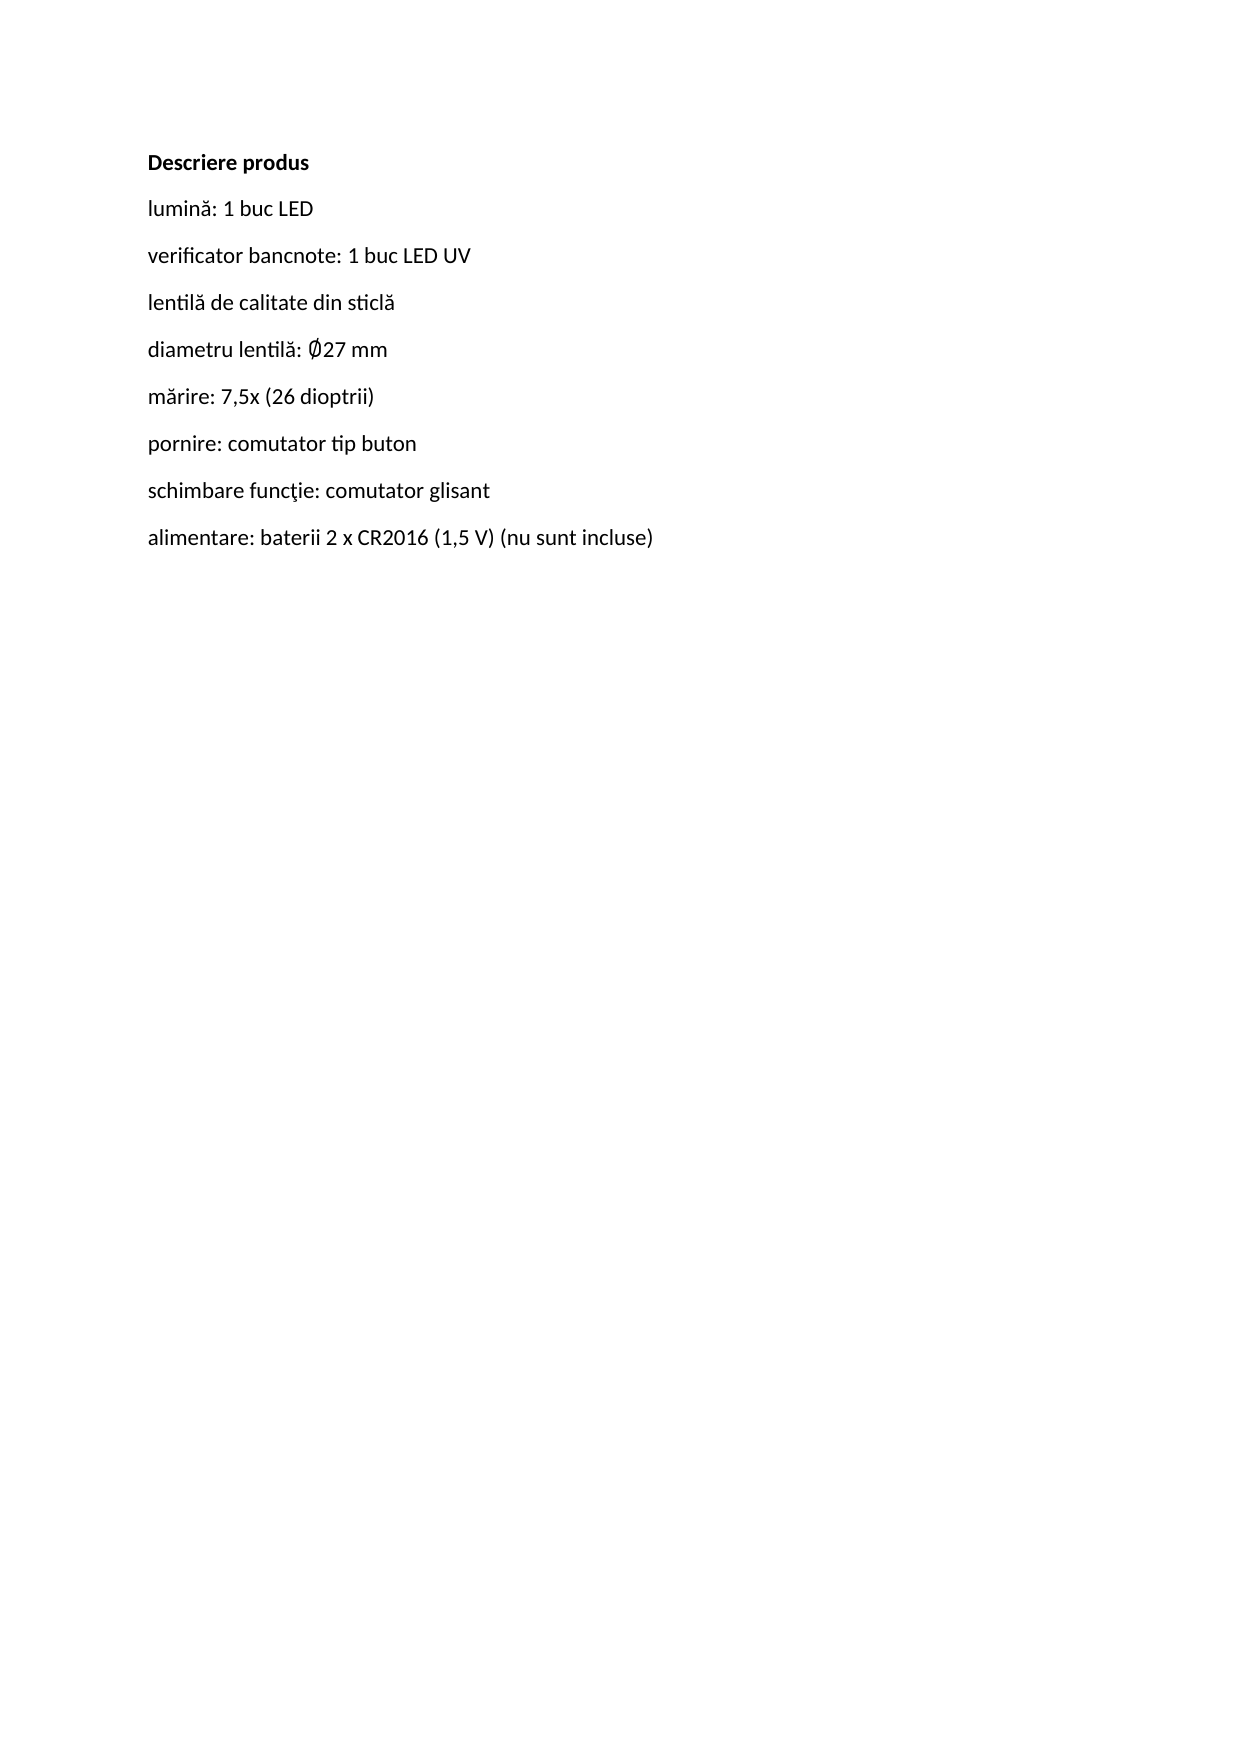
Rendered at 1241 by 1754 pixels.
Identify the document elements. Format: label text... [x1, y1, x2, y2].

text schimbare funcţie: comutator glisant [148, 476, 1093, 504]
text Descriere produs [148, 148, 1093, 176]
text lumină: 1 buc LED [148, 194, 1093, 222]
text verificator bancnote: 1 buc LED UV [148, 241, 1093, 269]
text mărire: 7,5x (26 dioptrii) [148, 382, 1093, 410]
text alimentare: baterii 2 x CR2016 (1,5 V) (nu sunt incluse) [148, 523, 1093, 551]
text diametru lentilă: ∅27 mm [148, 335, 1093, 363]
text pornire: comutator tip buton [148, 429, 1093, 457]
text lentilă de calitate din sticlă [148, 288, 1093, 316]
